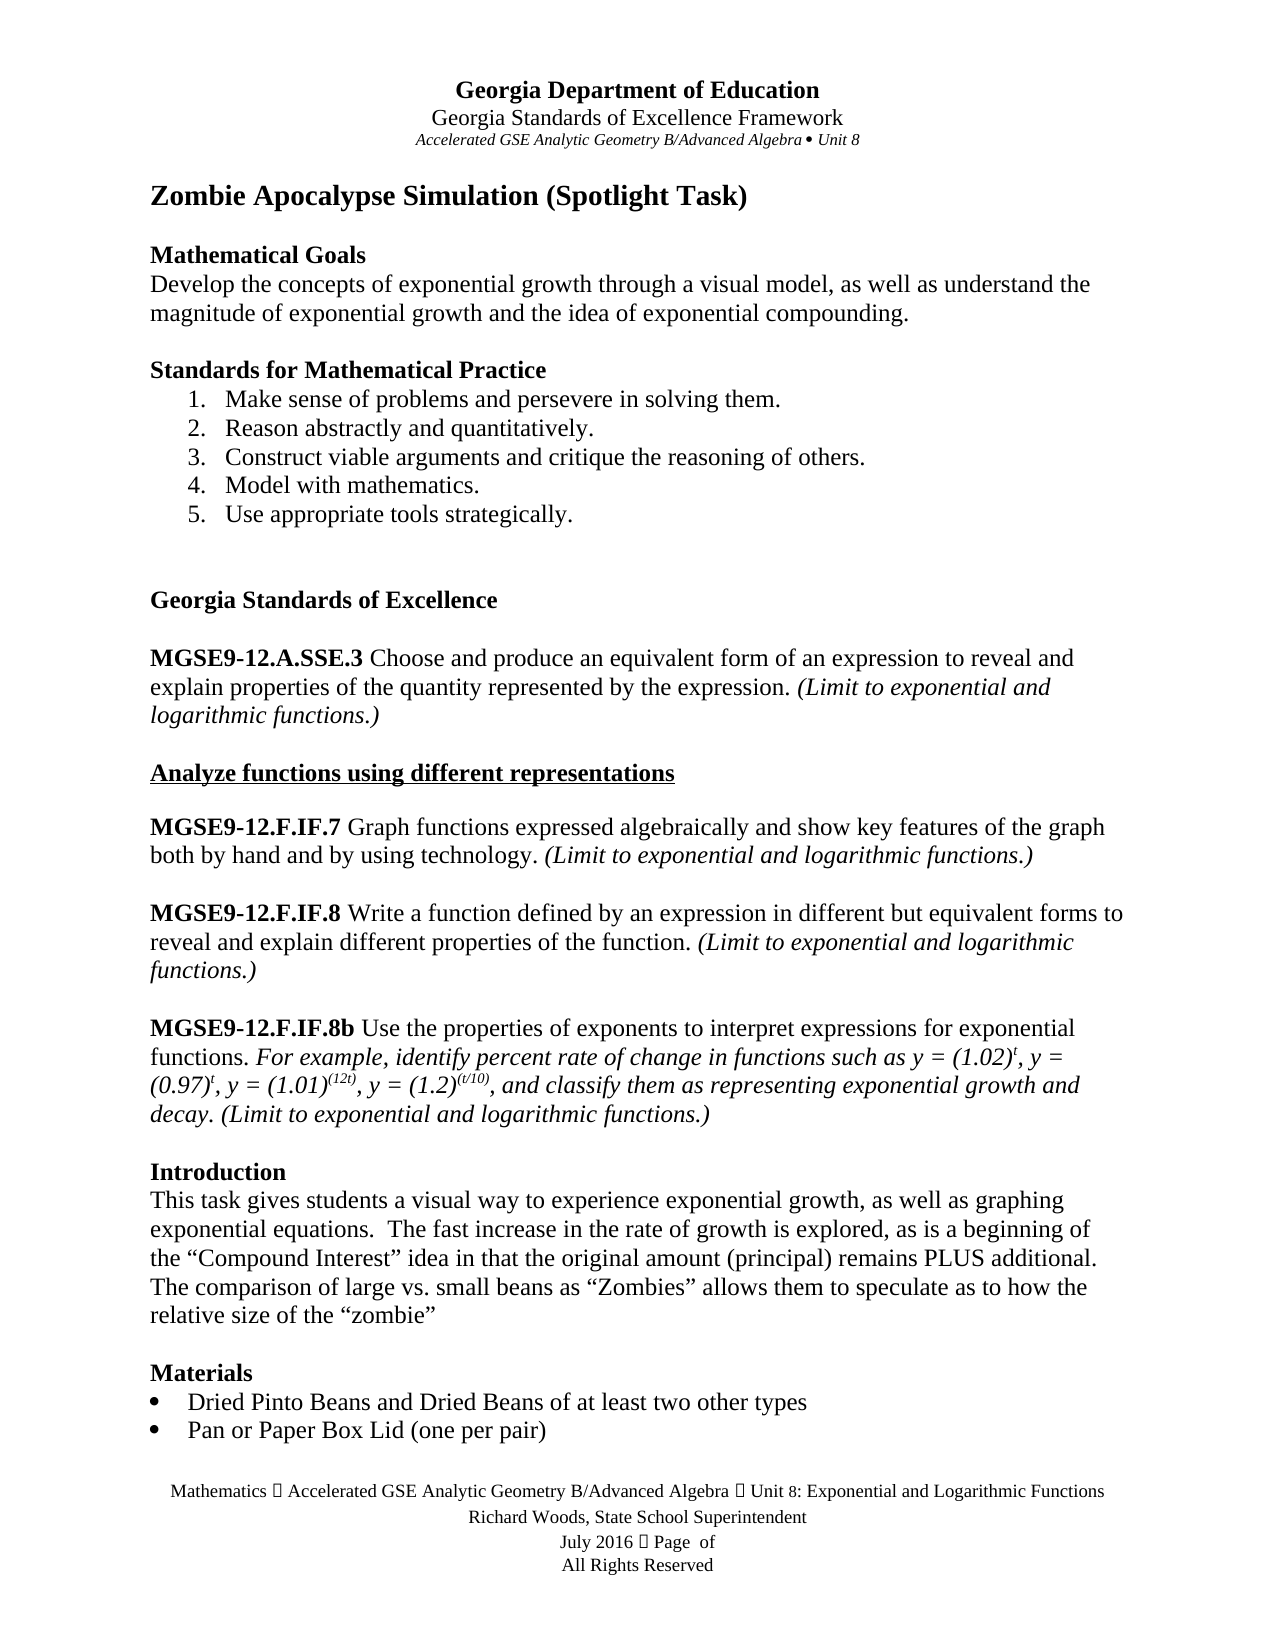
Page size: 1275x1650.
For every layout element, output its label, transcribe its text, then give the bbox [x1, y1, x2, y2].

list Use appropriate tools strategically. [187, 499, 1144, 528]
list Introduction [150, 1157, 1125, 1185]
text Analyze functions using different representations [150, 758, 1125, 787]
text MGSE9-12.F.IF.8b Use the properties of exponents to interpret expressions for exponential functions. For example, identify percent rate of change in functions such as y = (1.02)t, y = (0.97)t, y = (1.01)(12t), y = (1.2)(t/10), and classify them as representing exponential growth and decay. (Limit to exponential and logarithmic functions.) [150, 1013, 1125, 1128]
text MGSE9-12.F.IF.8 Write a function defined by an expression in different but equivalent forms to reveal and explain different properties of the function. (Limit to exponential and logarithmic functions.) [150, 898, 1125, 984]
text MGSE9-12.F.IF.7 Graph functions expressed algebraically and show key features of the graph both by hand and by using technology. (Limit to exponential and logarithmic functions.) [150, 812, 1125, 869]
text Zombie Apocalypse Simulation (Spotlight Task) [150, 178, 1125, 212]
list Standards for Mathematical Practice [150, 355, 1125, 384]
list Develop the concepts of exponential growth through a visual model, as well as understand the magnitude of exponential growth and the idea of exponential compounding. [150, 269, 1125, 327]
text MGSE9-12.A.SSE.3 Choose and produce an equivalent form of an expression to reveal and explain properties of the quantity represented by the expression. (Limit to exponential and logarithmic functions.) [150, 643, 1125, 729]
list Model with mathematics. [187, 470, 1125, 499]
text Mathematical Goals [150, 240, 1125, 269]
list Pan or Paper Box Lid (one per pair) [150, 1415, 1125, 1444]
list Materials [150, 1358, 1125, 1387]
text Georgia Standards of Excellence [150, 585, 1144, 614]
list Make sense of problems and persevere in solving them. [187, 384, 1125, 413]
list Reason abstractly and quantitatively. [187, 413, 1125, 442]
text This task gives students a visual way to experience exponential growth, as well as graphing exponential equations. The fast increase in the rate of growth is explored, as is a beginning of the “Compound Interest” idea in that the original amount (principal) remains PLUS additional. The comparison of large vs. small beans as “Zombies” allows them to speculate as to how the relative size of the “zombie” [150, 1185, 1125, 1329]
list Construct viable arguments and critique the reasoning of others. [187, 442, 1125, 470]
list Dried Pinto Beans and Dried Beans of at least two other types [150, 1387, 1125, 1415]
